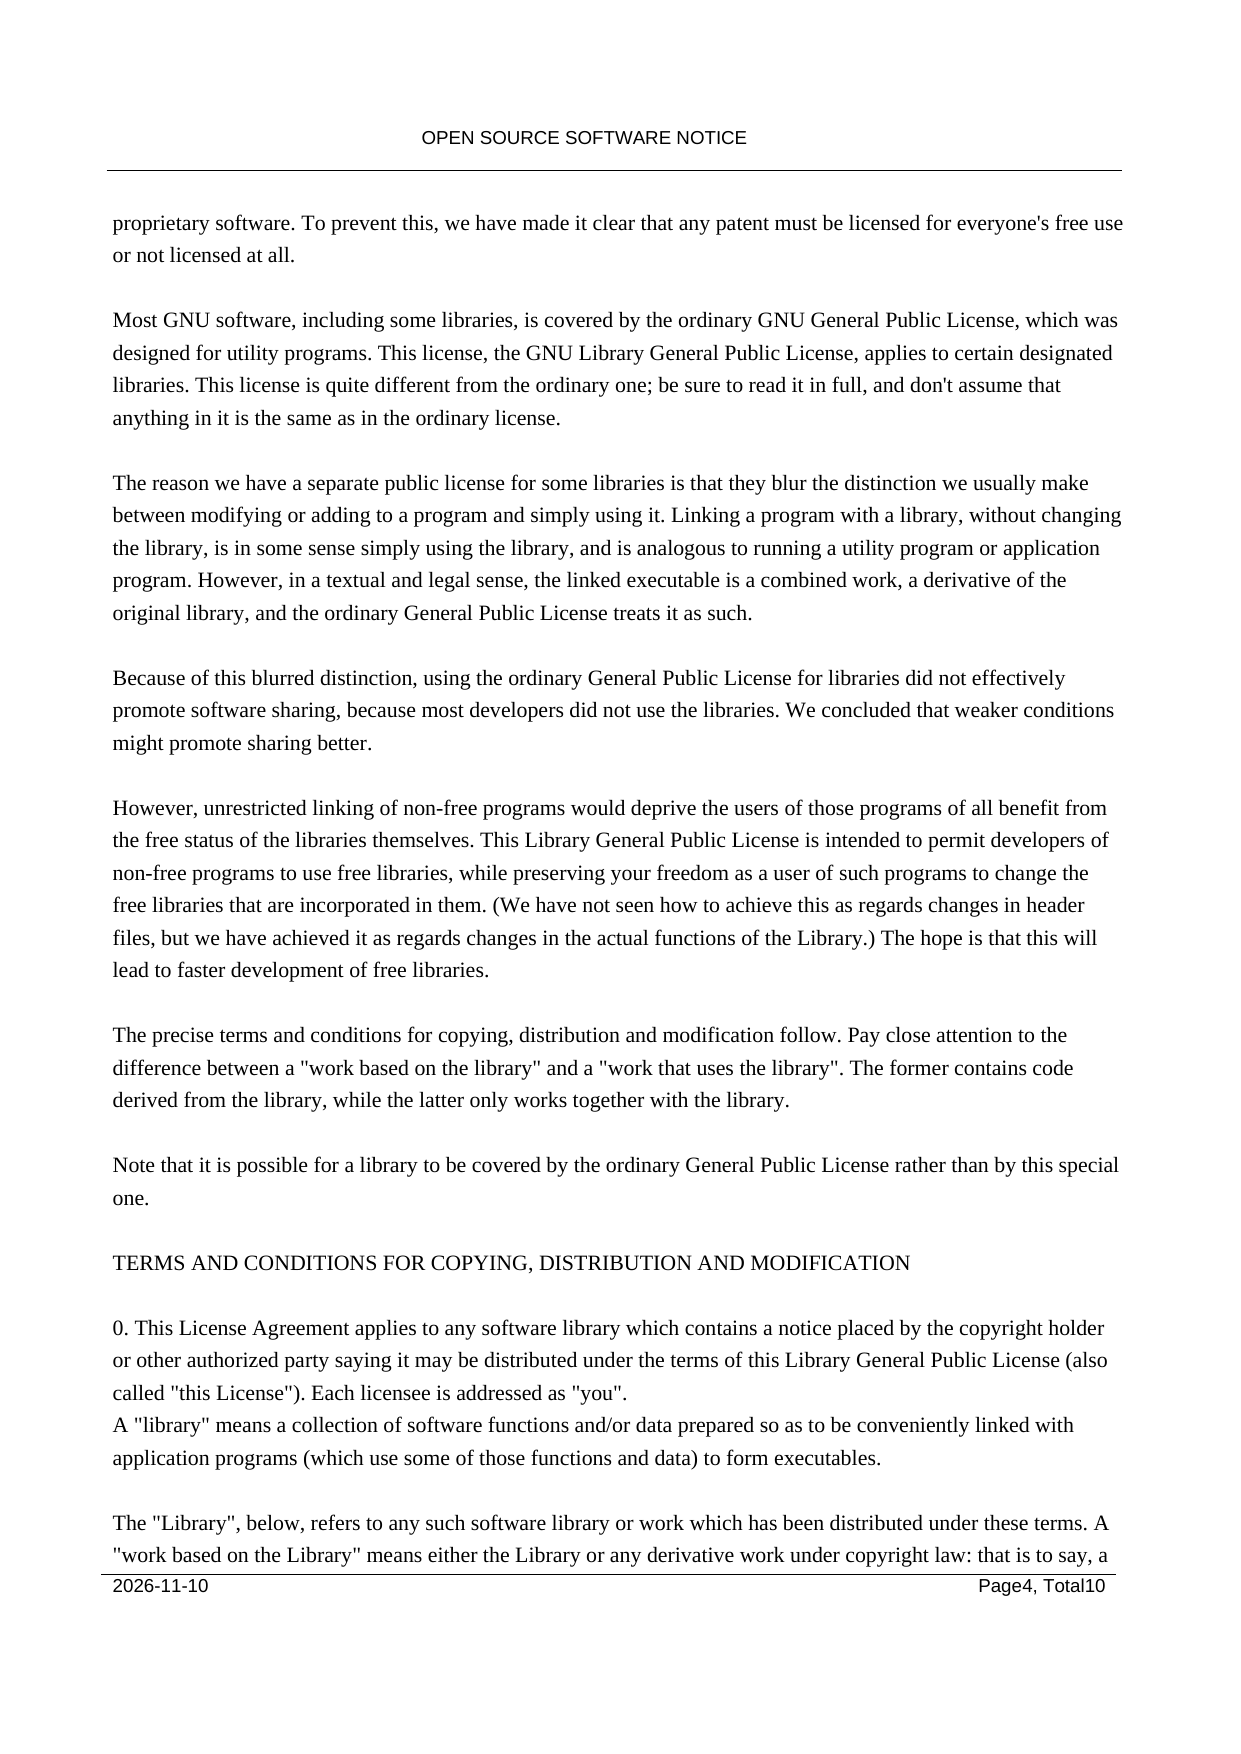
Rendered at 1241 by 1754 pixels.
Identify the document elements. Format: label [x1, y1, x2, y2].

text [112, 206, 1128, 1571]
